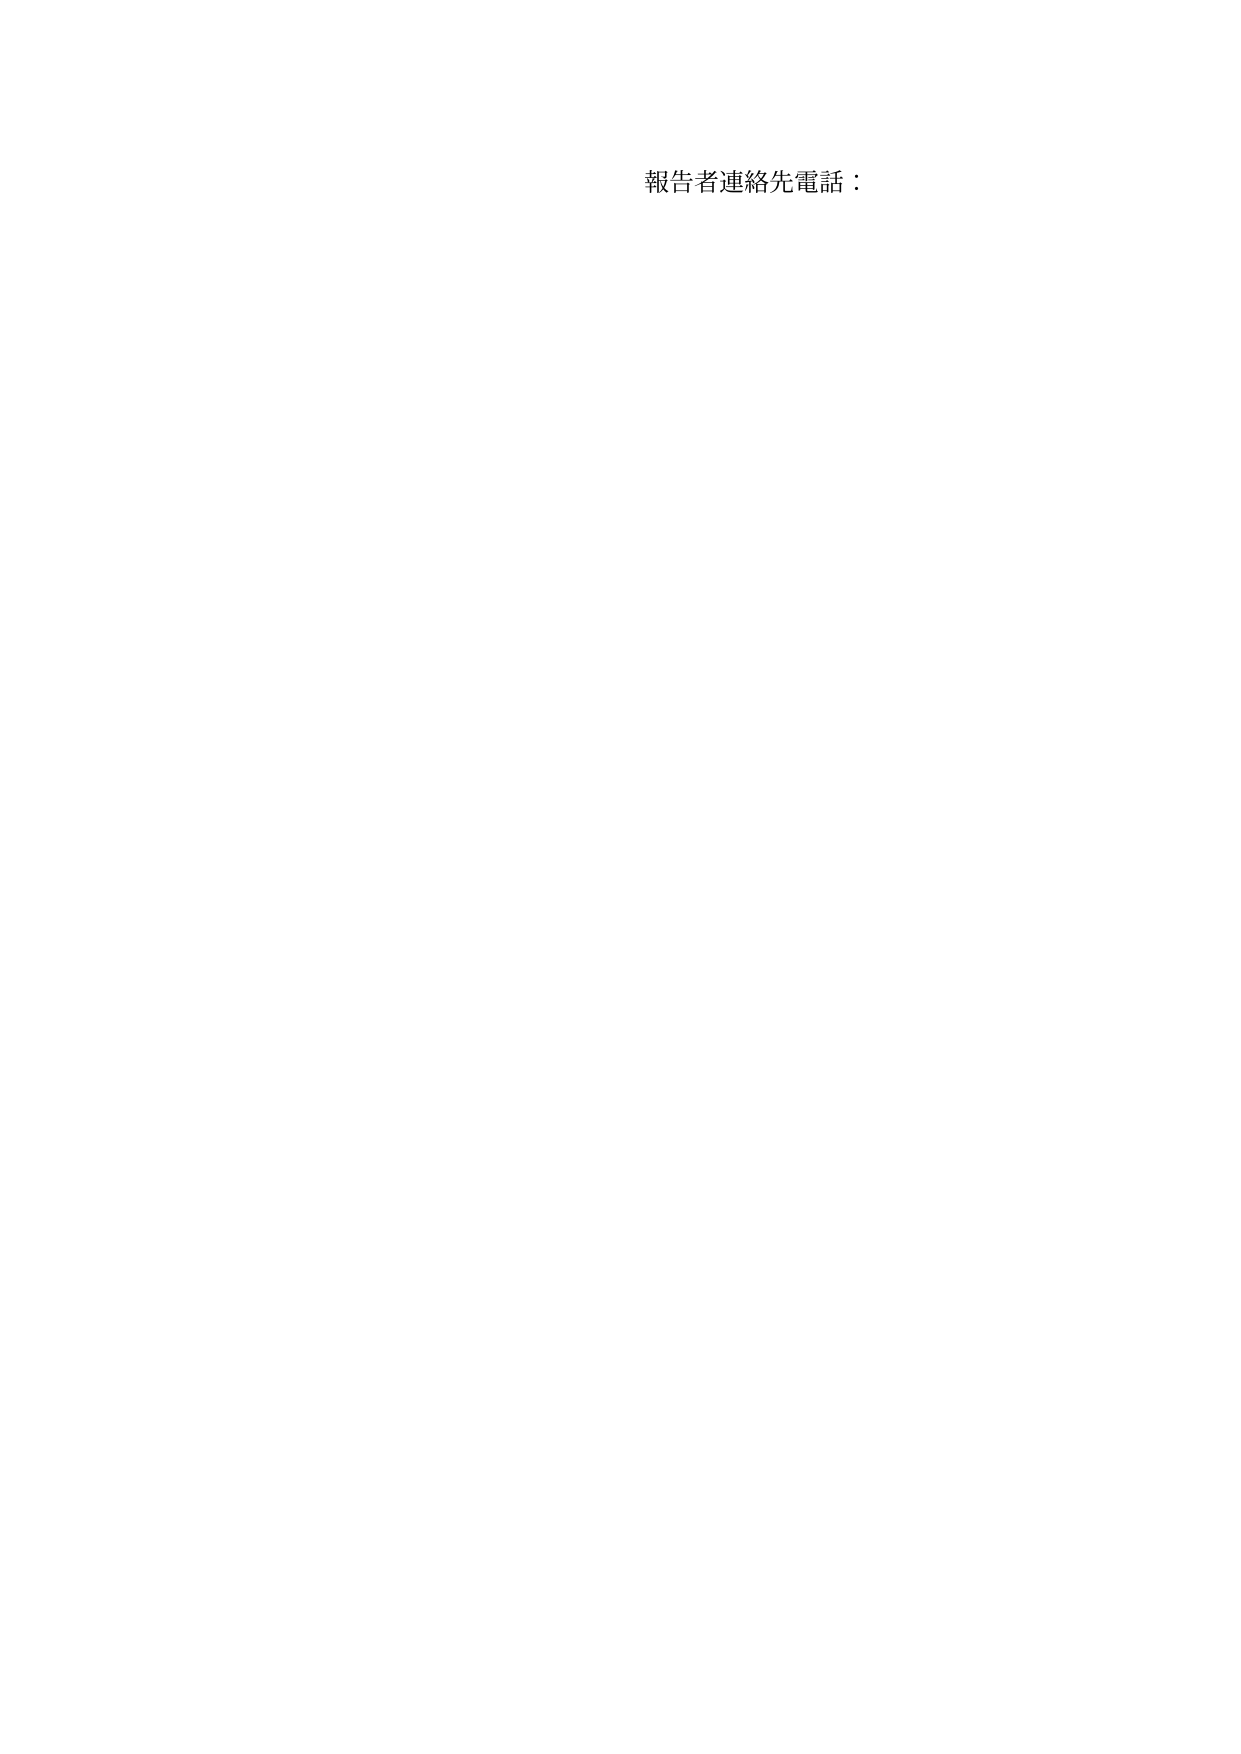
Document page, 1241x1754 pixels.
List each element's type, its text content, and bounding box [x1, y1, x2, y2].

text 報告者連絡先電話： [644, 162, 1128, 199]
